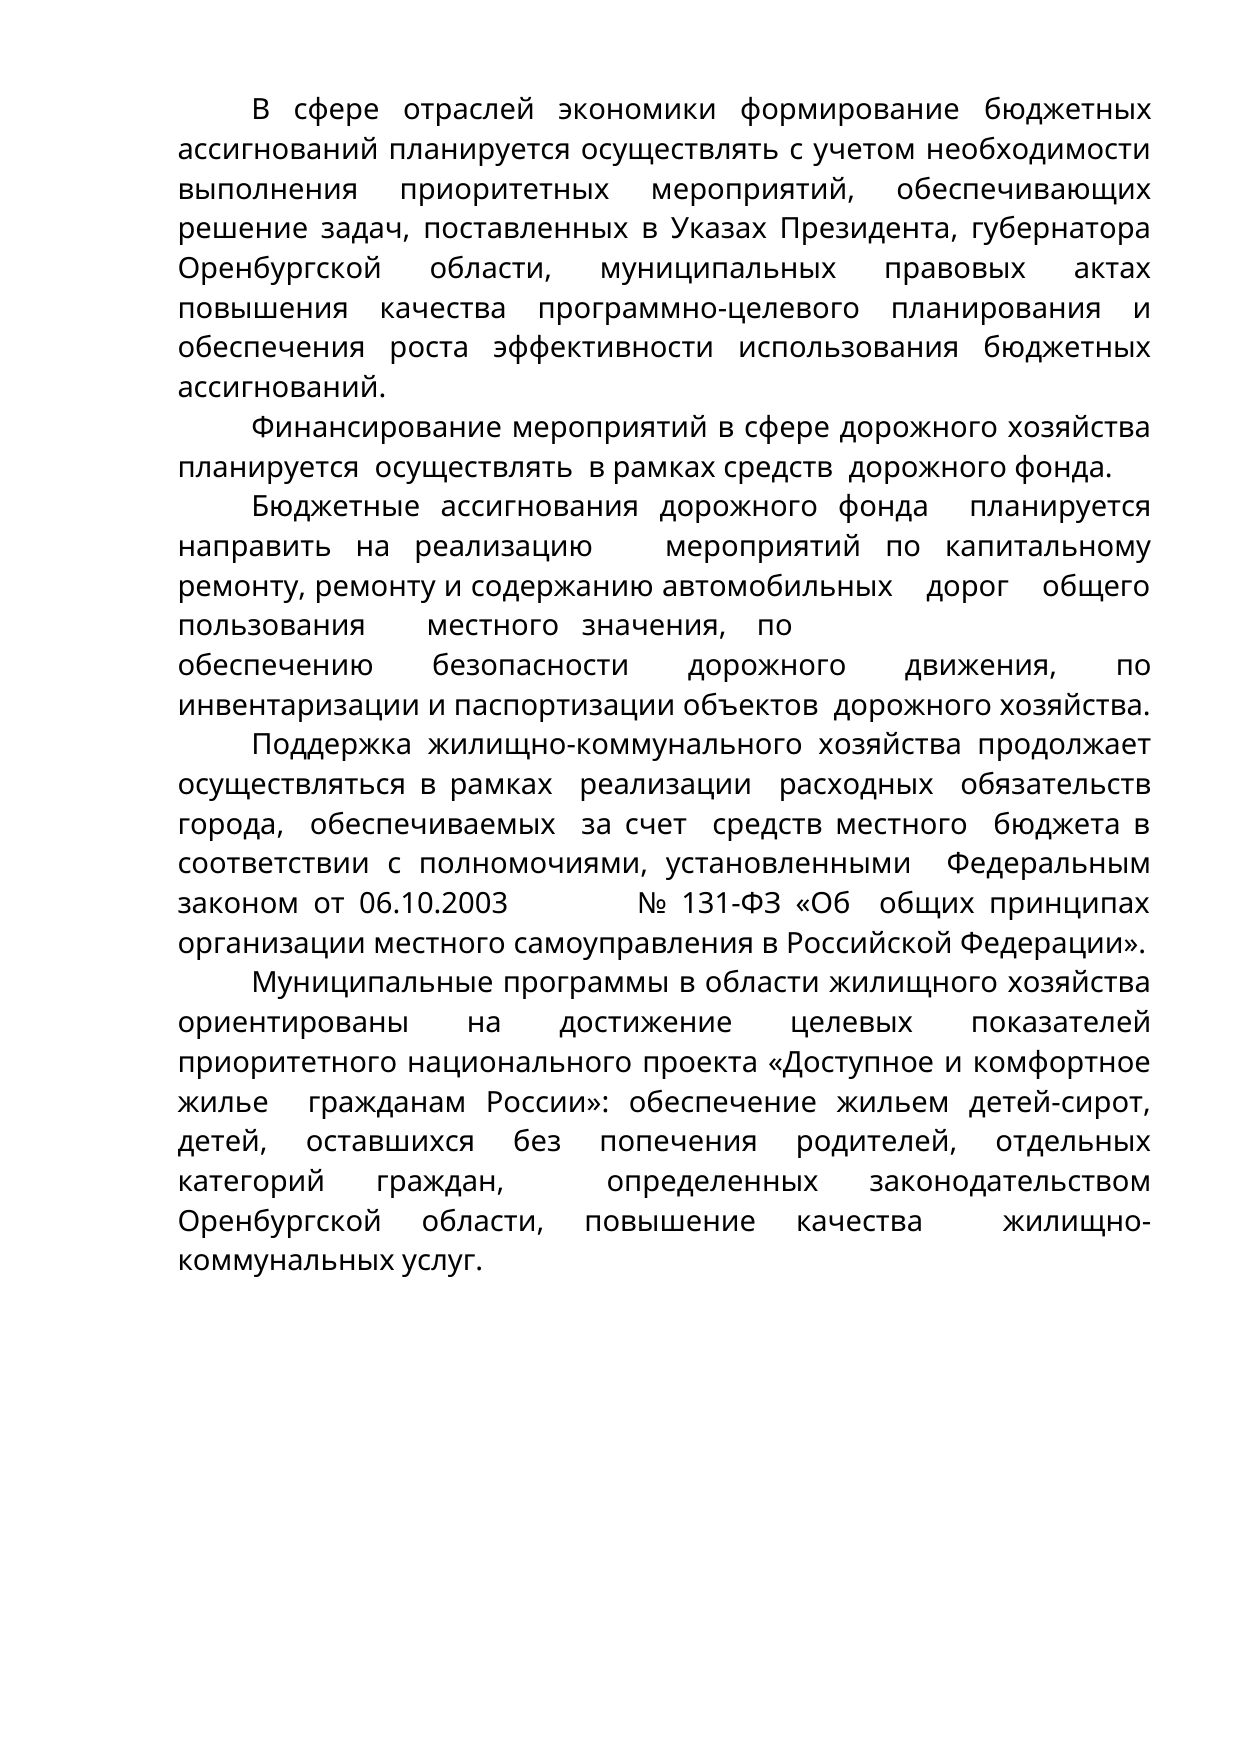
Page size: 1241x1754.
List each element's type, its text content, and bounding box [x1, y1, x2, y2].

text обеспечению безопасности дорожного движения, по инвентаризации и паспортизации объектов дорожного хозяйства. [177, 644, 1152, 724]
text Поддержка жилищно-коммунального хозяйства продолжает осуществляться в рамках реализации расходных обязательств города, обеспечиваемых за счет средств местного бюджета в соответствии с полномочиями, установленными Федеральным законом от 06.10.2003 № 131-ФЗ «Об общих принципах организации местного самоуправления в Российской Федерации». [177, 724, 1152, 962]
text Финансирование мероприятий в сфере дорожного хозяйства планируется осуществлять в рамках средств дорожного фонда. [177, 406, 1152, 486]
text Бюджетные ассигнования дорожного фонда планируется направить на реализацию мероприятий по капитальному ремонту, ремонту и содержанию автомобильных дорог общего пользования местного значения, по [177, 486, 1152, 644]
text Муниципальные программы в области жилищного хозяйства ориентированы на достижение целевых показателей приоритетного национального проекта «Доступное и комфортное жилье гражданам России»: обеспечение жильем детей-сирот, детей, оставшихся без попечения родителей, отдельных категорий граждан, определенных законодательством Оренбургской области, повышение качества жилищно-коммунальных услуг. [177, 962, 1152, 1279]
text В сфере отраслей экономики формирование бюджетных ассигнований планируется осуществлять с учетом необходимости выполнения приоритетных мероприятий, обеспечивающих решение задач, поставленных в Указах Президента, губернатора Оренбургской области, муниципальных правовых актах повышения качества программно-целевого планирования и обеспечения роста эффективности использования бюджетных ассигнований. [177, 89, 1152, 406]
